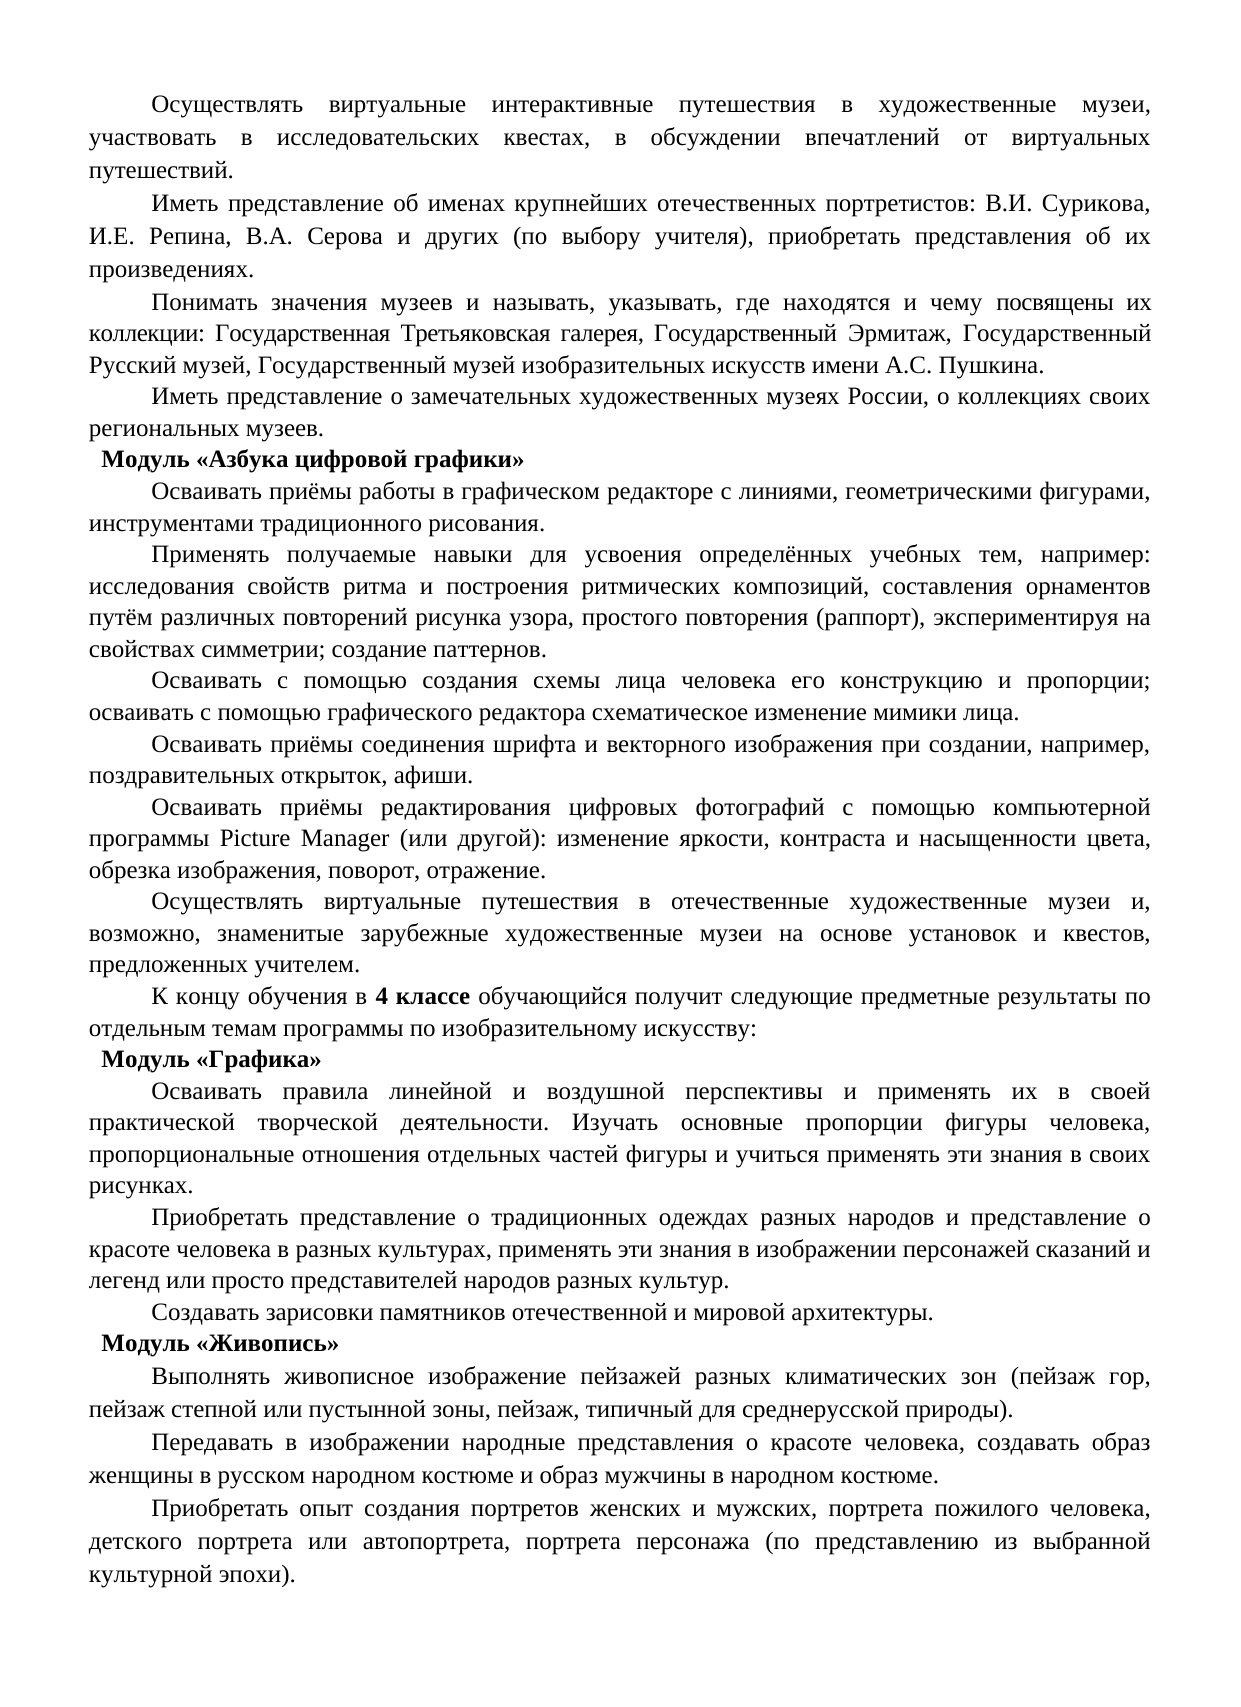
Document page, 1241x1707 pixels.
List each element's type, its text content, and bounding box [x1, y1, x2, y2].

text Приобретать представление о традиционных одеждах разных народов и представление о красоте человека в разных культурах, применять эти знания в изображении персонажей сказаний и легенд или просто представителей народов разных культур. [89, 1202, 1152, 1294]
text Иметь представление о замечательных художественных музеях России, о коллекциях своих региональных музеев. [89, 381, 1152, 442]
text Выполнять живописное изображение пейзажей разных климатических зон (пейзаж гор, пейзаж степной или пустынной зоны, пейзаж, типичный для среднерусской природы). [89, 1361, 1152, 1423]
text Осваивать с помощью создания схемы лица человека его конструкцию и пропорции; осваивать с помощью графического редактора схематическое изменение мимики лица. [89, 666, 1152, 726]
text Осваивать приёмы соединения шрифта и векторного изображения при создании, например, поздравительных открыток, афиши. [89, 729, 1152, 789]
text Понимать значения музеев и называть, указывать, где находятся и чему посвящены их коллекции: Государственная Третьяковская галерея, Государственный Эрмитаж, Государственный Русский музей, Государственный музей изобразительных искусств имени А.С. Пушкина. [89, 287, 1152, 379]
text Осваивать правила линейной и воздушной перспективы и применять их в своей практической творческой деятельности. Изучать основные пропорции фигуры человека, пропорциональные отношения отдельных частей фигуры и учиться применять эти знания в своих рисунках. [89, 1076, 1152, 1199]
text Осваивать приёмы редактирования цифровых фотографий с помощью компьютерной программы Picture Manager (или другой): изменение яркости, контраста и насыщенности цвета, обрезка изображения, поворот, отражение. [89, 792, 1152, 884]
text Приобретать опыт создания портретов женских и мужских, портрета пожилого человека, детского портрета или автопортрета, портрета персонажа (по представлению из выбранной культурной эпохи). [89, 1493, 1152, 1588]
text Осуществлять виртуальные путешествия в отечественные художественные музеи и, возможно, знаменитые зарубежные художественные музеи на основе установок и квестов, предложенных учителем. [89, 886, 1152, 978]
text Иметь представление об именах крупнейших отечественных портретистов: В.И. Сурикова, И.Е. Репина, В.А. Серова и других (по выбору учителя), приобретать представления об их произведениях. [89, 188, 1152, 282]
text Модуль «Живопись» [101, 1328, 1152, 1357]
text Модуль «Графика» [101, 1044, 1152, 1073]
text К концу обучения в 4 классе обучающийся получит следующие предметные результаты по отдельным темам программы по изобразительному искусству: [89, 981, 1152, 1041]
text Осуществлять виртуальные интерактивные путешествия в художественные музеи, участвовать в исследовательских квестах, в обсуждении впечатлений от виртуальных путешествий. [89, 89, 1152, 183]
text Создавать зарисовки памятников отечественной и мировой архитектуры. [89, 1297, 1152, 1326]
text Передавать в изображении народные представления о красоте человека, создавать образ женщины в русском народном костюме и образ мужчины в народном костюме. [89, 1427, 1152, 1489]
text Модуль «Азбука цифровой графики» [101, 444, 1152, 473]
text Осваивать приёмы работы в графическом редакторе с линиями, геометрическими фигурами, инструментами традиционного рисования. [89, 476, 1152, 536]
text Применять получаемые навыки для усвоения определённых учебных тем, например: исследования свойств ритма и построения ритмических композиций, составления орнаментов путём различных повторений рисунка узора, простого повторения (раппорт), экспериментируя на свойствах симметрии; создание паттернов. [89, 539, 1152, 663]
